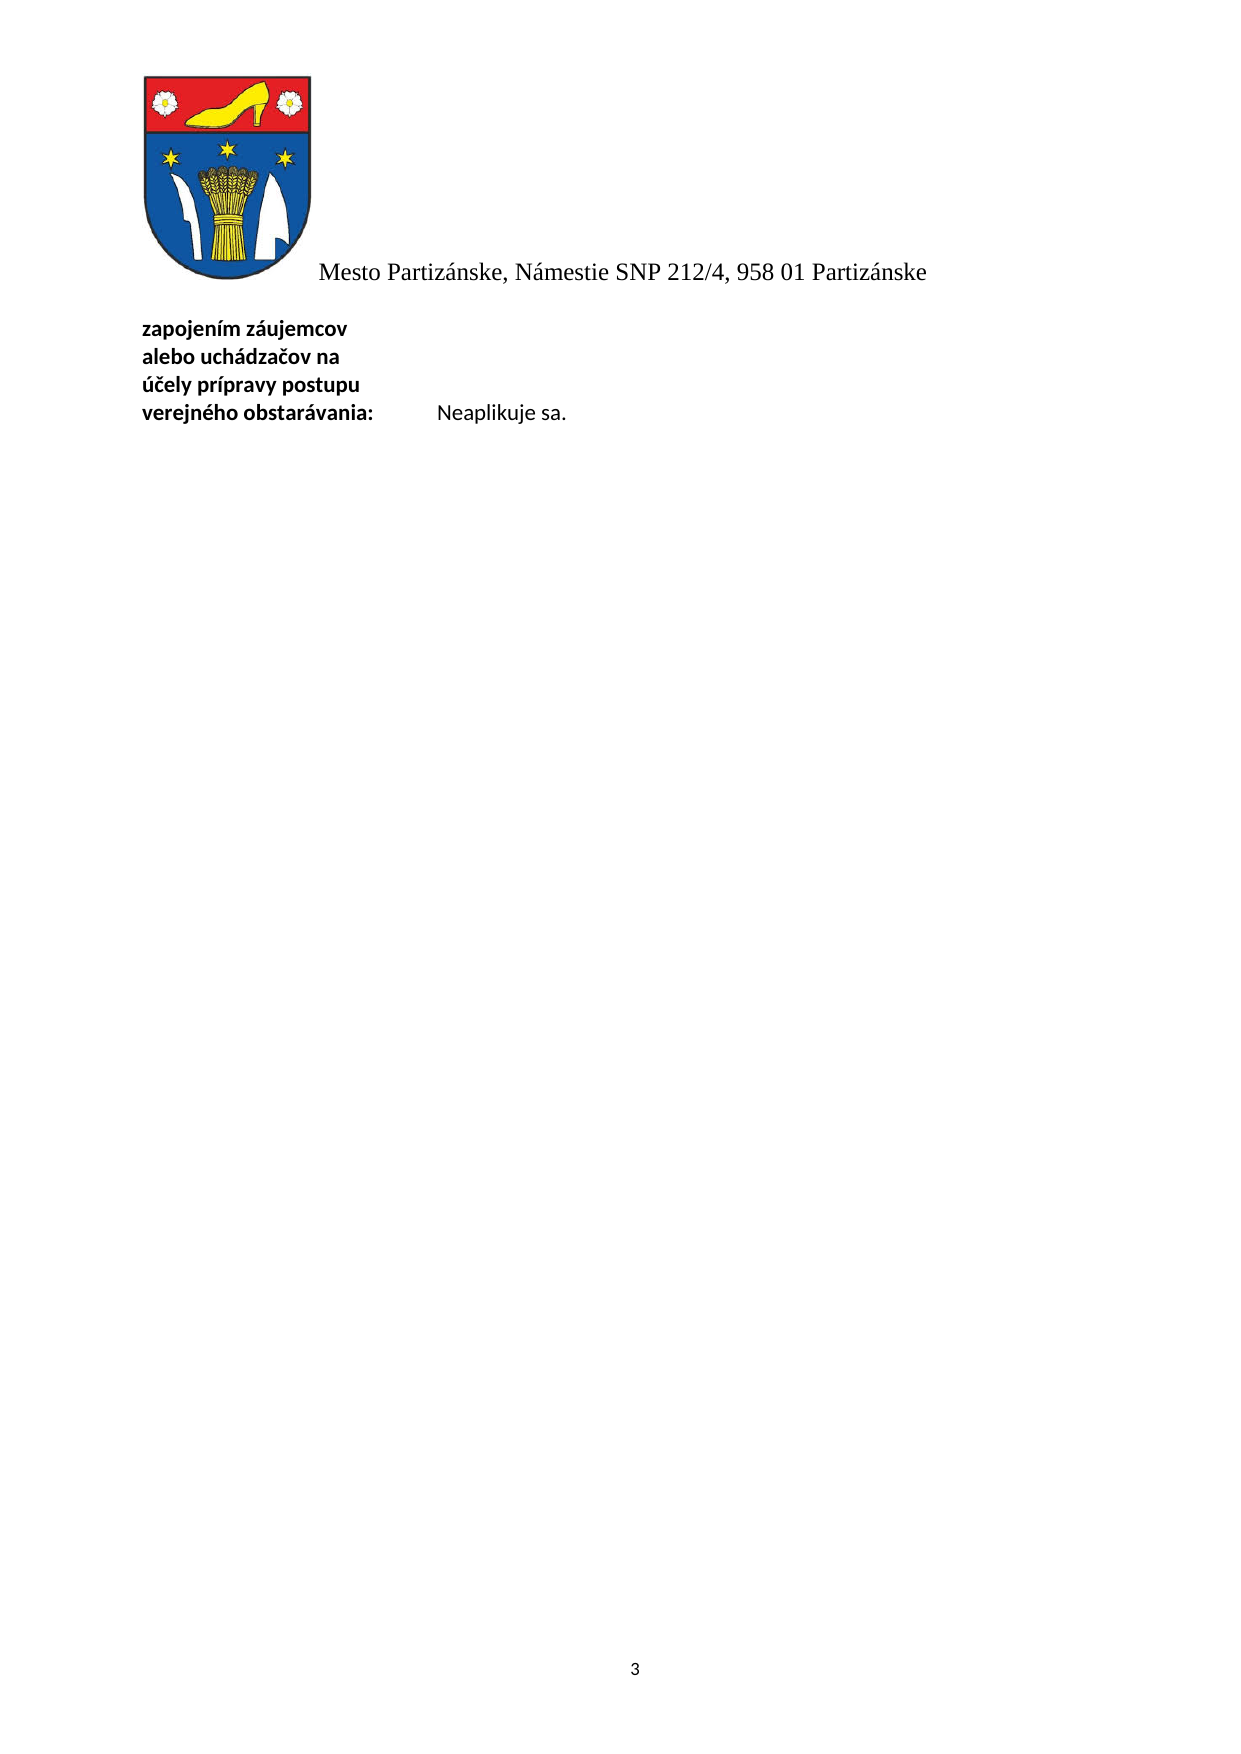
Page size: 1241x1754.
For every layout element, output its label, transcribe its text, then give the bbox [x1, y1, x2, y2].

text verejného obstarávania: Neaplikuje sa. [142, 398, 1128, 426]
picture [141, 73, 313, 280]
text zapojením záujemcov [142, 314, 1128, 342]
text alebo uchádzačov na [142, 342, 1128, 370]
text účely prípravy postupu [142, 370, 1128, 398]
